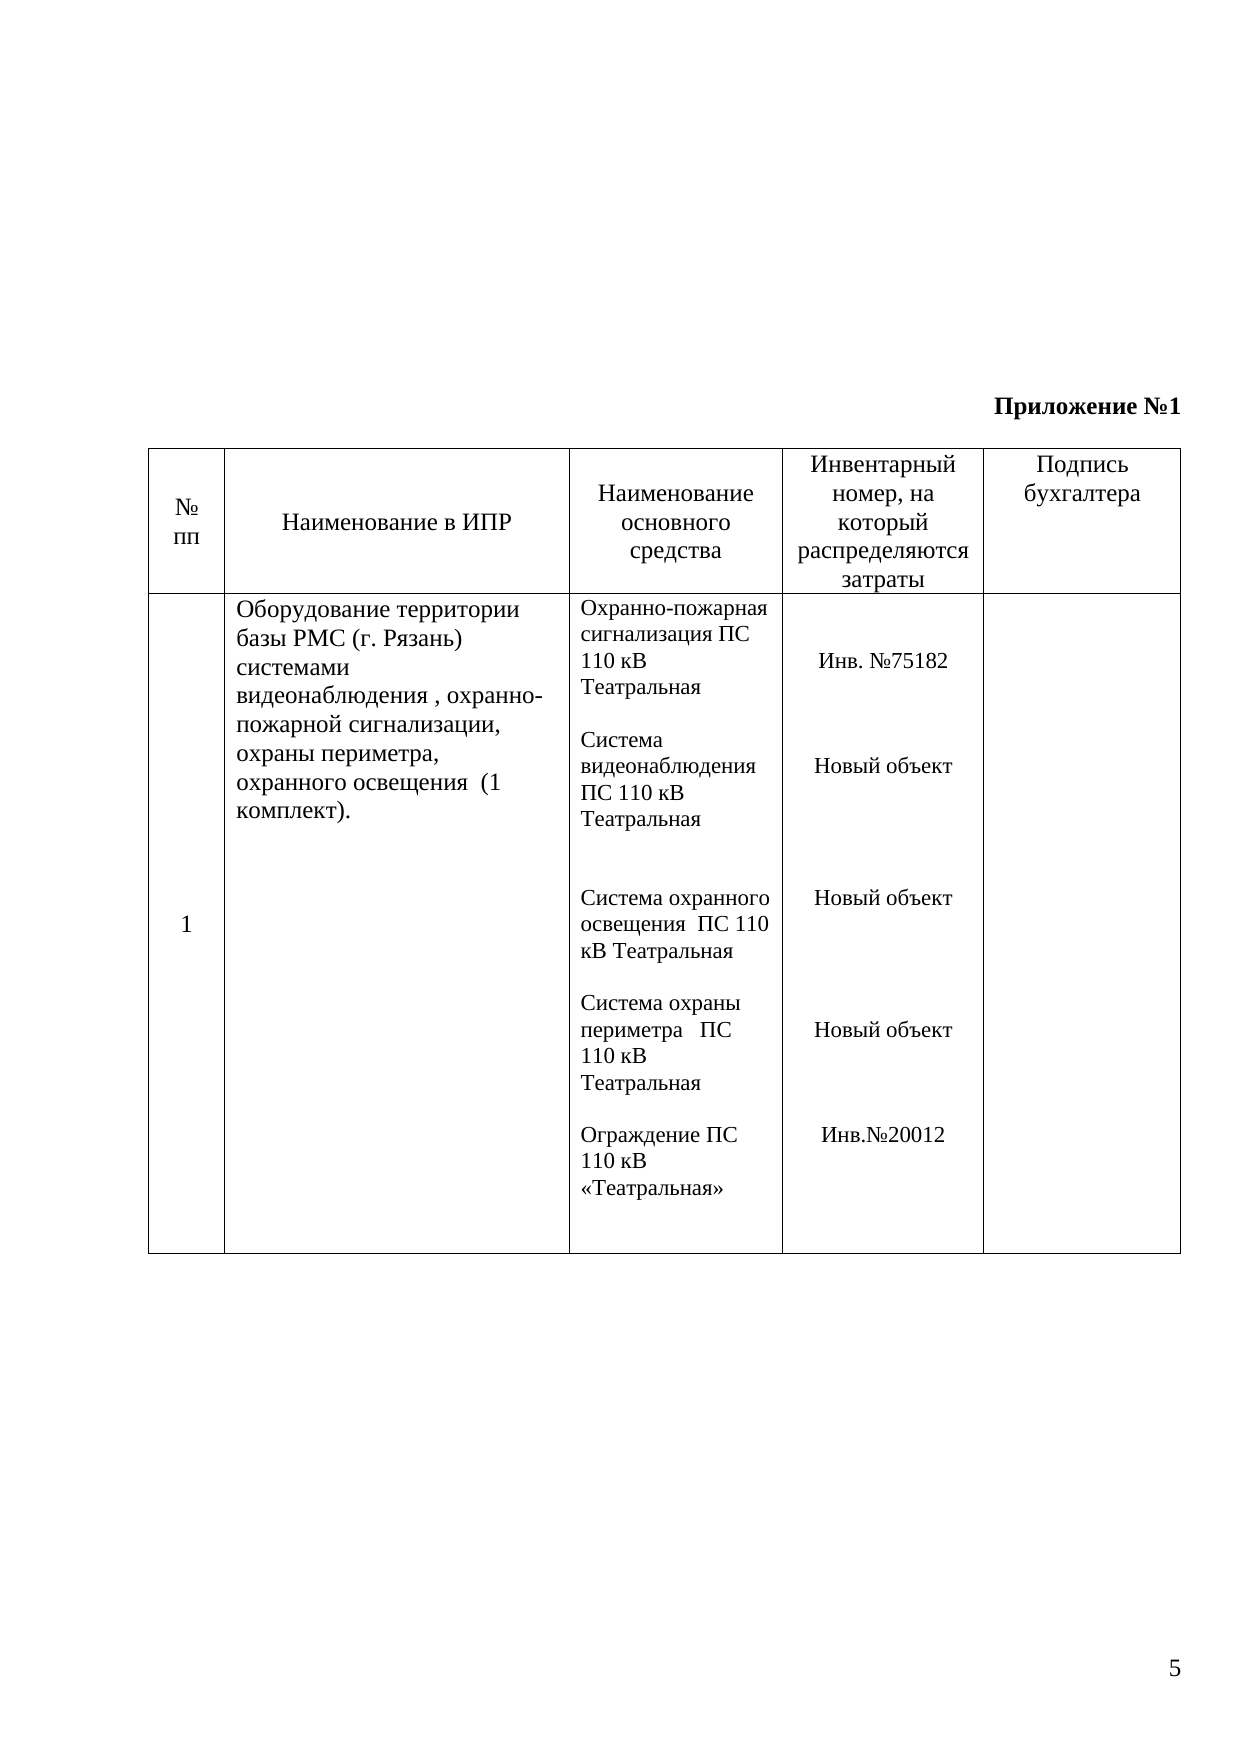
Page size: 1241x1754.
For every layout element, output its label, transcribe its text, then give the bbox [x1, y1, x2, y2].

table_header Наименование основного средства [570, 449, 782, 593]
text Приложение №1 [148, 391, 1181, 419]
table_cell [984, 594, 1180, 1253]
table_cell Оборудование территории базы РМС (г. Рязань) системами видеонаблюдения , охранно-пожарной сигнализации, охраны периметра, охранного освещения (1 комплект). [225, 594, 569, 1253]
table_header Инвентарный номер, на который распределяются затраты [783, 449, 983, 593]
table_header Наименование в ИПР [225, 449, 569, 593]
table_cell Охранно-пожарная сигнализация ПС 110 кВ Театральная Система видеонаблюдения ПС 110 кВ Театральная Система охранного освещения ПС 110 кВ Театральная Система охраны периметра ПС 110 кВ Театральная Ограждение ПС 110 кВ «Театральная» [570, 594, 782, 1253]
table_cell 1 [149, 594, 224, 1253]
table_cell Инв. №75182 Новый объект Новый объект Новый объект Инв.№20012 [783, 594, 983, 1253]
table_header Подпись бухгалтера [984, 449, 1180, 593]
table_header № пп [149, 449, 224, 593]
